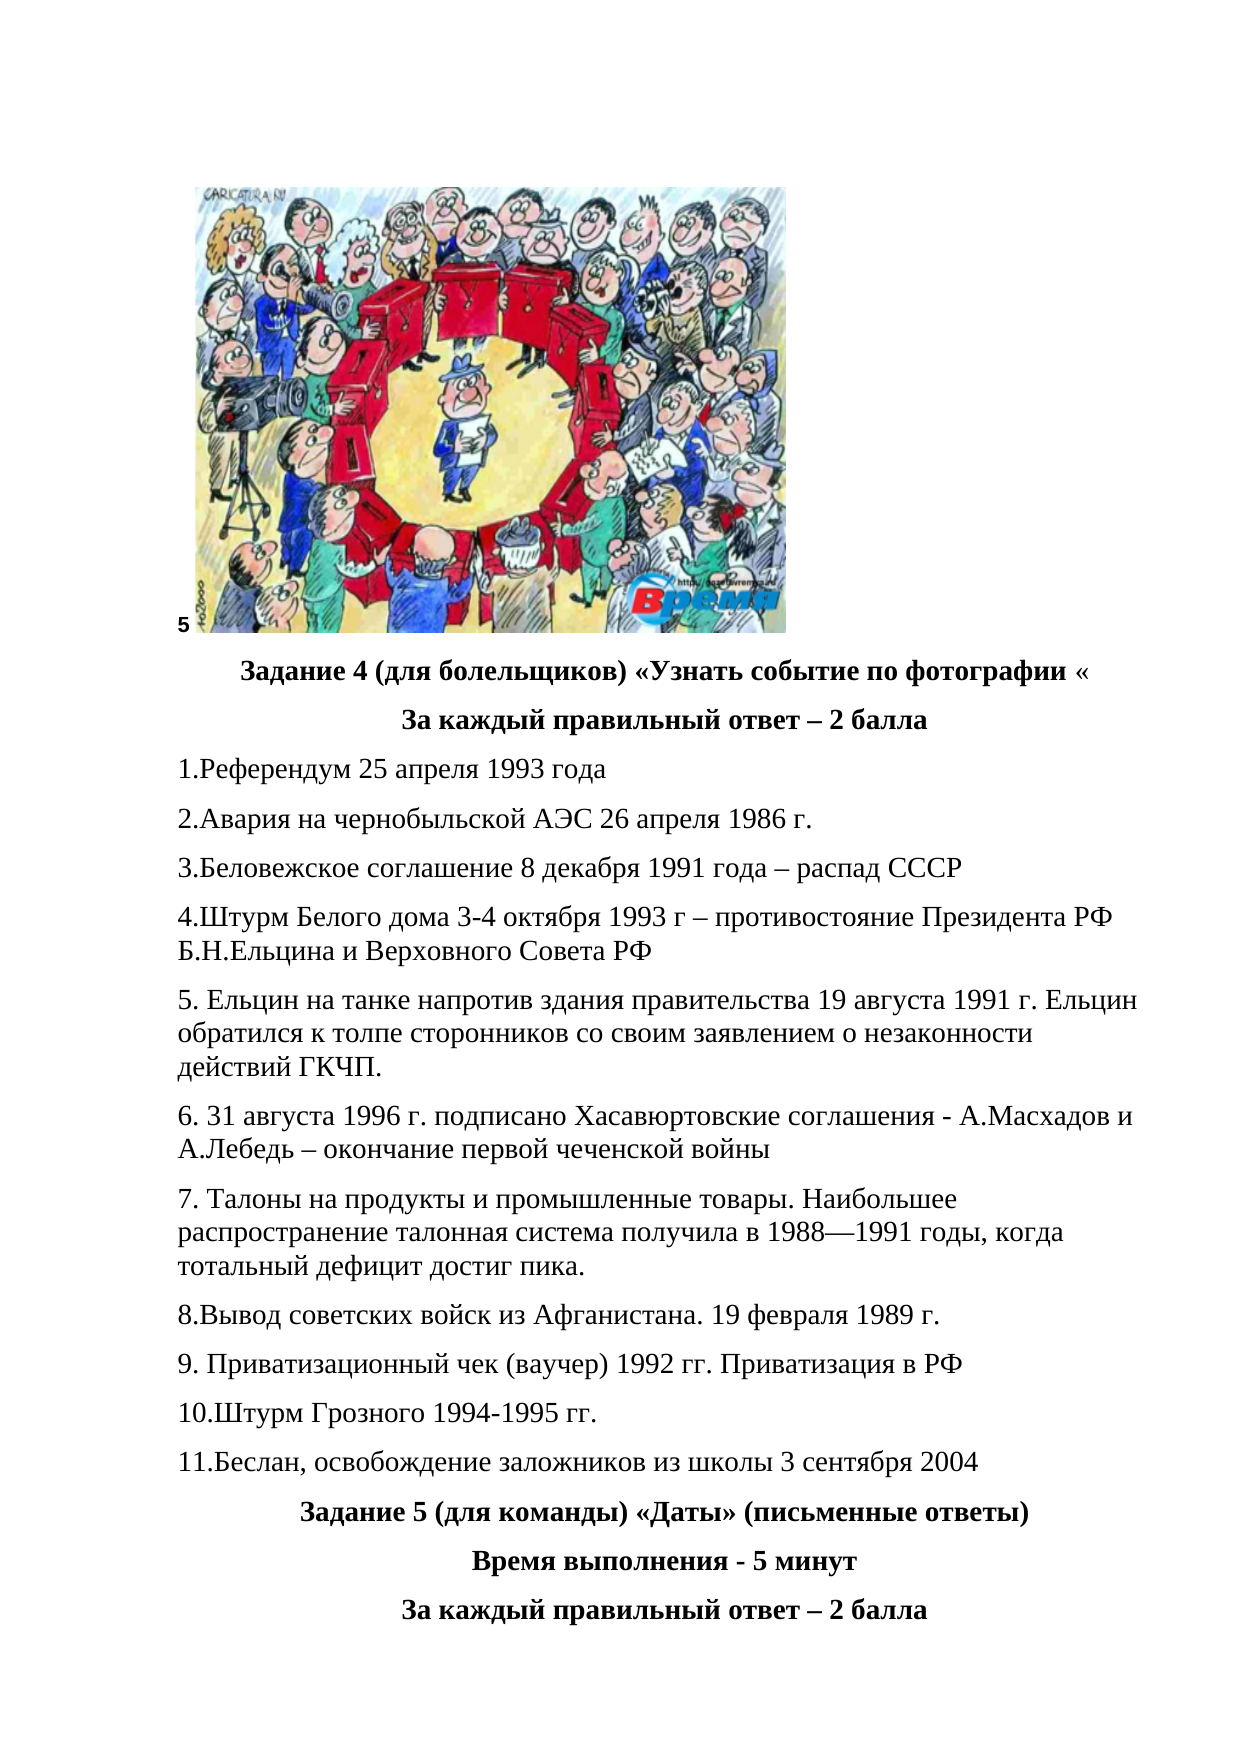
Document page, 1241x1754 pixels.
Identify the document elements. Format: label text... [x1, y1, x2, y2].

text 9. Приватизационный чек (ваучер) 1992 гг. Приватизация в РФ [177, 1346, 1152, 1380]
text За каждый правильный ответ – 2 балла [177, 702, 1152, 736]
text Задание 4 (для болельщиков) «Узнать событие по фотографии « [177, 653, 1152, 687]
text 1.Референдум 25 апреля 1993 года [177, 752, 1152, 785]
text Задание 5 (для команды) «Даты» (письменные ответы) [177, 1494, 1152, 1527]
text За каждый правильный ответ – 2 балла [177, 1592, 1152, 1626]
text 3.Беловежское соглашение 8 декабря 1991 года – распад СССР [177, 850, 1152, 883]
text 11.Беслан, освобождение заложников из школы 3 сентября 2004 [177, 1444, 1152, 1478]
text 7. Талоны на продукты и промышленные товары. Наибольшее распространение талонная система получила в 1988—1991 годы, когда тотальный дефицит достиг пика. [177, 1181, 1152, 1281]
text 10.Штурм Грозного 1994-1995 гг. [177, 1395, 1152, 1429]
text 4.Штурм Белого дома 3-4 октября 1993 г – противостояние Президента РФ Б.Н.Ельцина и Верховного Совета РФ [177, 899, 1152, 966]
text 5. Ельцин на танке напротив здания правительства 19 августа 1991 г. Ельцин обратился к толпе сторонников со своим заявлением о незаконности действий ГКЧП. [177, 982, 1152, 1082]
text 6. 31 августа 1996 г. подписано Хасавюртовские соглашения - А.Масхадов и А.Лебедь – окончание первой чеченской войны [177, 1098, 1152, 1165]
text Время выполнения - 5 минут [177, 1543, 1152, 1576]
picture [195, 187, 786, 633]
text 2.Авария на чернобыльской АЭС 26 апреля 1986 г. [177, 801, 1152, 834]
text 8.Вывод советских войск из Афганистана. 19 февраля 1989 г. [177, 1297, 1152, 1331]
